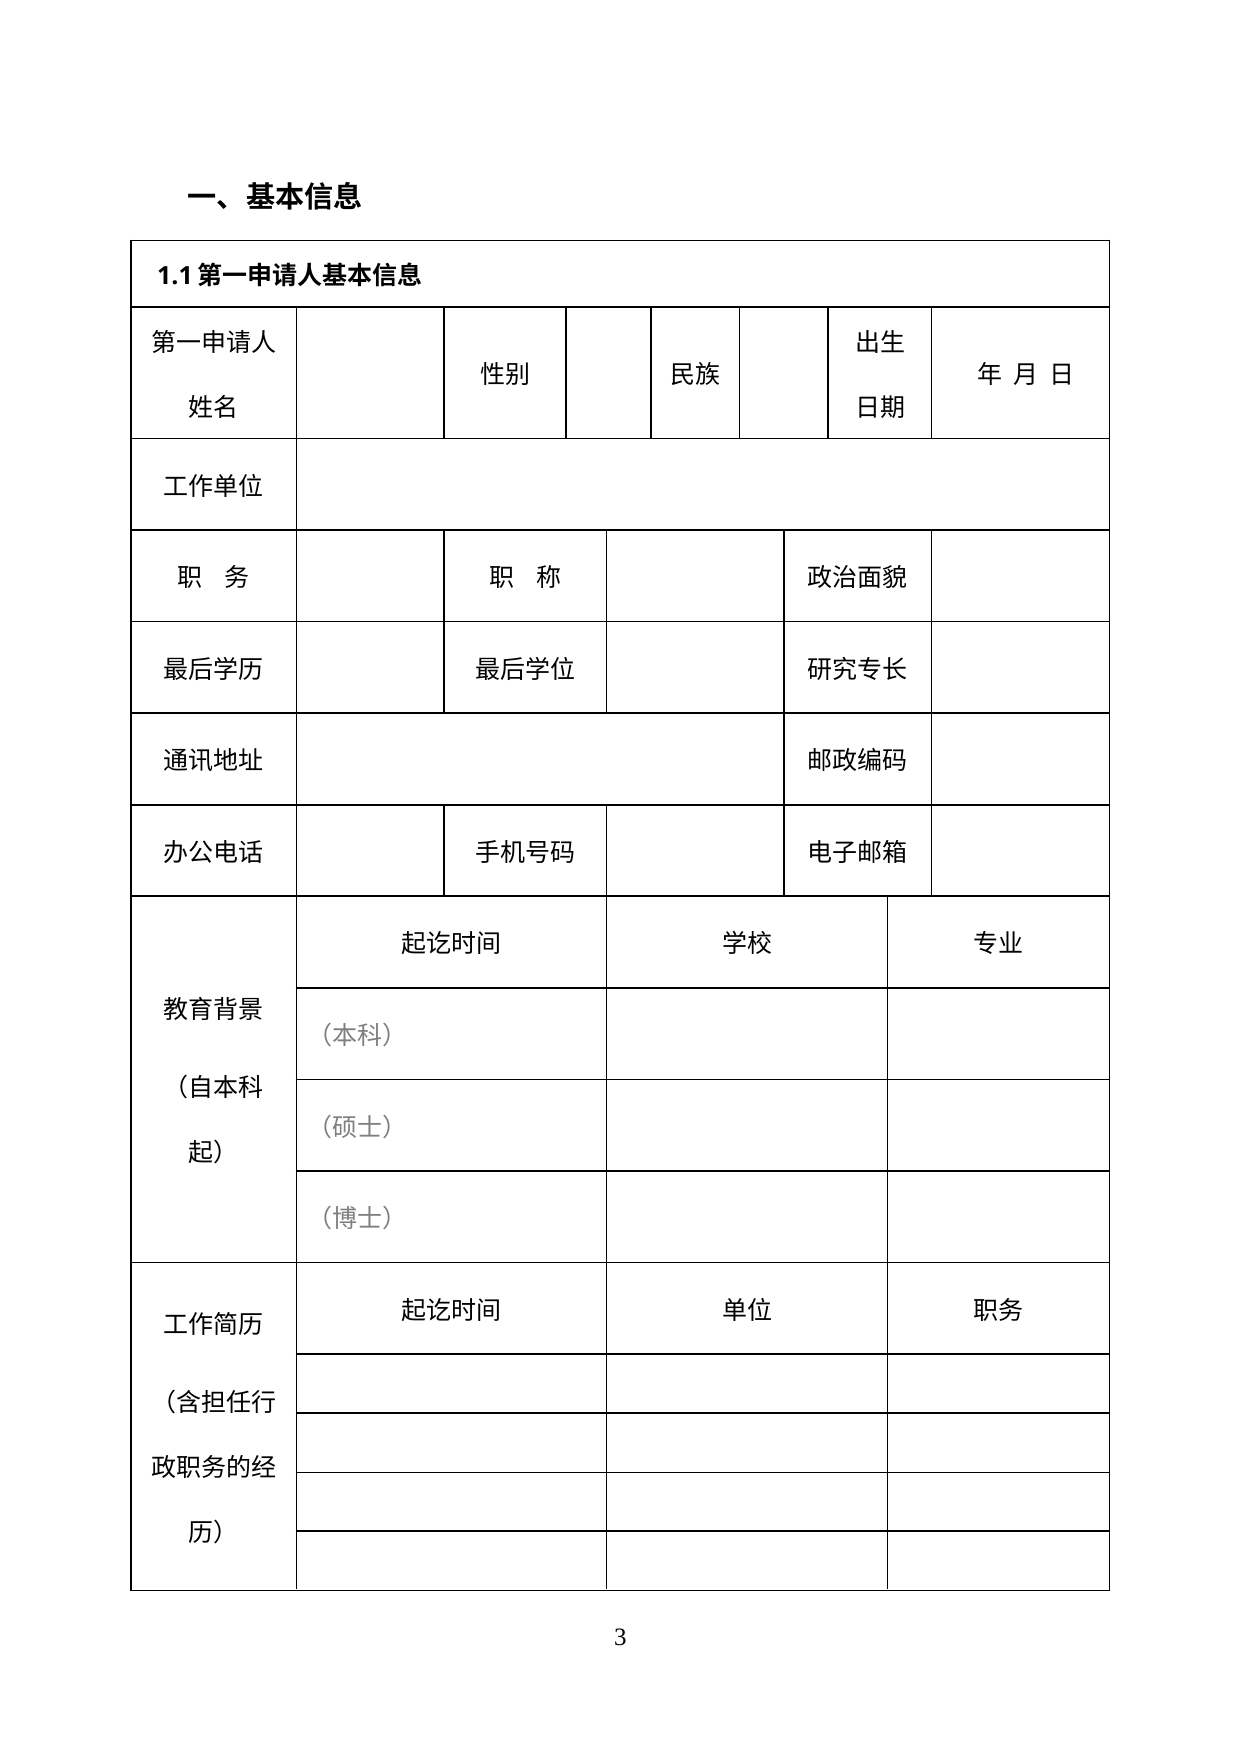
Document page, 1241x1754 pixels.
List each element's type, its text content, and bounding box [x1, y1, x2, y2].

table_cell [297, 806, 443, 895]
table_cell （硕士） [297, 1080, 606, 1170]
table_cell 学校 [607, 897, 887, 987]
table_cell [607, 1473, 887, 1530]
table_cell [297, 622, 443, 712]
table_cell （本科） [297, 989, 606, 1078]
table_cell [888, 989, 1109, 1078]
table_cell [297, 1355, 606, 1412]
table_cell [607, 1414, 887, 1471]
table_cell 手机号码 [445, 806, 606, 895]
table_cell [932, 714, 1109, 804]
table_cell [888, 1172, 1109, 1262]
table_cell [607, 622, 783, 712]
table_cell [607, 989, 887, 1078]
table_cell [607, 1080, 887, 1170]
table_cell 工作简历 （含担任行政职务的经历） [132, 1263, 296, 1589]
table_cell 性别 [445, 308, 565, 438]
table_cell [607, 806, 783, 895]
table_cell [932, 622, 1109, 712]
table_header 1.1第一申请人基本信息 [132, 241, 1109, 306]
table_cell [932, 531, 1109, 621]
table_cell 民族 [652, 308, 739, 438]
table_cell [740, 308, 827, 438]
table_cell 教育背景 （自本科起） [132, 897, 296, 1262]
table_cell 工作单位 [132, 439, 296, 529]
table_cell [297, 308, 443, 438]
table_cell [297, 714, 783, 804]
table_cell 最后学历 [132, 622, 296, 712]
table_cell [297, 439, 1109, 529]
table_cell [888, 1080, 1109, 1170]
table_cell 政治面貌 [785, 531, 931, 621]
table_cell [607, 531, 783, 621]
table_cell [567, 308, 650, 438]
table_cell [888, 1355, 1109, 1412]
table_cell 职 称 [445, 531, 606, 621]
text 一、基本信息 [187, 162, 1053, 227]
table_cell 电子邮箱 [785, 806, 931, 895]
table_cell [297, 1414, 606, 1471]
table_cell 专业 [888, 897, 1109, 987]
table_cell [932, 806, 1109, 895]
table_cell 第一申请人 姓名 [132, 308, 296, 438]
table_cell [607, 1355, 887, 1412]
table_cell [607, 1532, 887, 1589]
table_cell [888, 1414, 1109, 1471]
table_cell 邮政编码 [785, 714, 931, 804]
table_cell 起讫时间 [297, 897, 606, 987]
table_cell 职 务 [132, 531, 296, 621]
table_cell [607, 1172, 887, 1262]
table_cell 单位 [607, 1263, 887, 1353]
table_cell （博士） [297, 1172, 606, 1262]
table_cell 年 月 日 [932, 308, 1109, 438]
table_cell [297, 1473, 606, 1530]
table_cell [888, 1532, 1109, 1589]
table_cell 职务 [888, 1263, 1109, 1353]
table_cell 最后学位 [445, 622, 606, 712]
table_cell 办公电话 [132, 806, 296, 895]
table_cell [297, 531, 443, 621]
table_cell [888, 1473, 1109, 1530]
table_cell 出生 日期 [829, 308, 931, 438]
table_cell [297, 1532, 606, 1589]
table_cell 研究专长 [785, 622, 931, 712]
table_cell 起讫时间 [297, 1263, 606, 1353]
table_cell 通讯地址 [132, 714, 296, 804]
